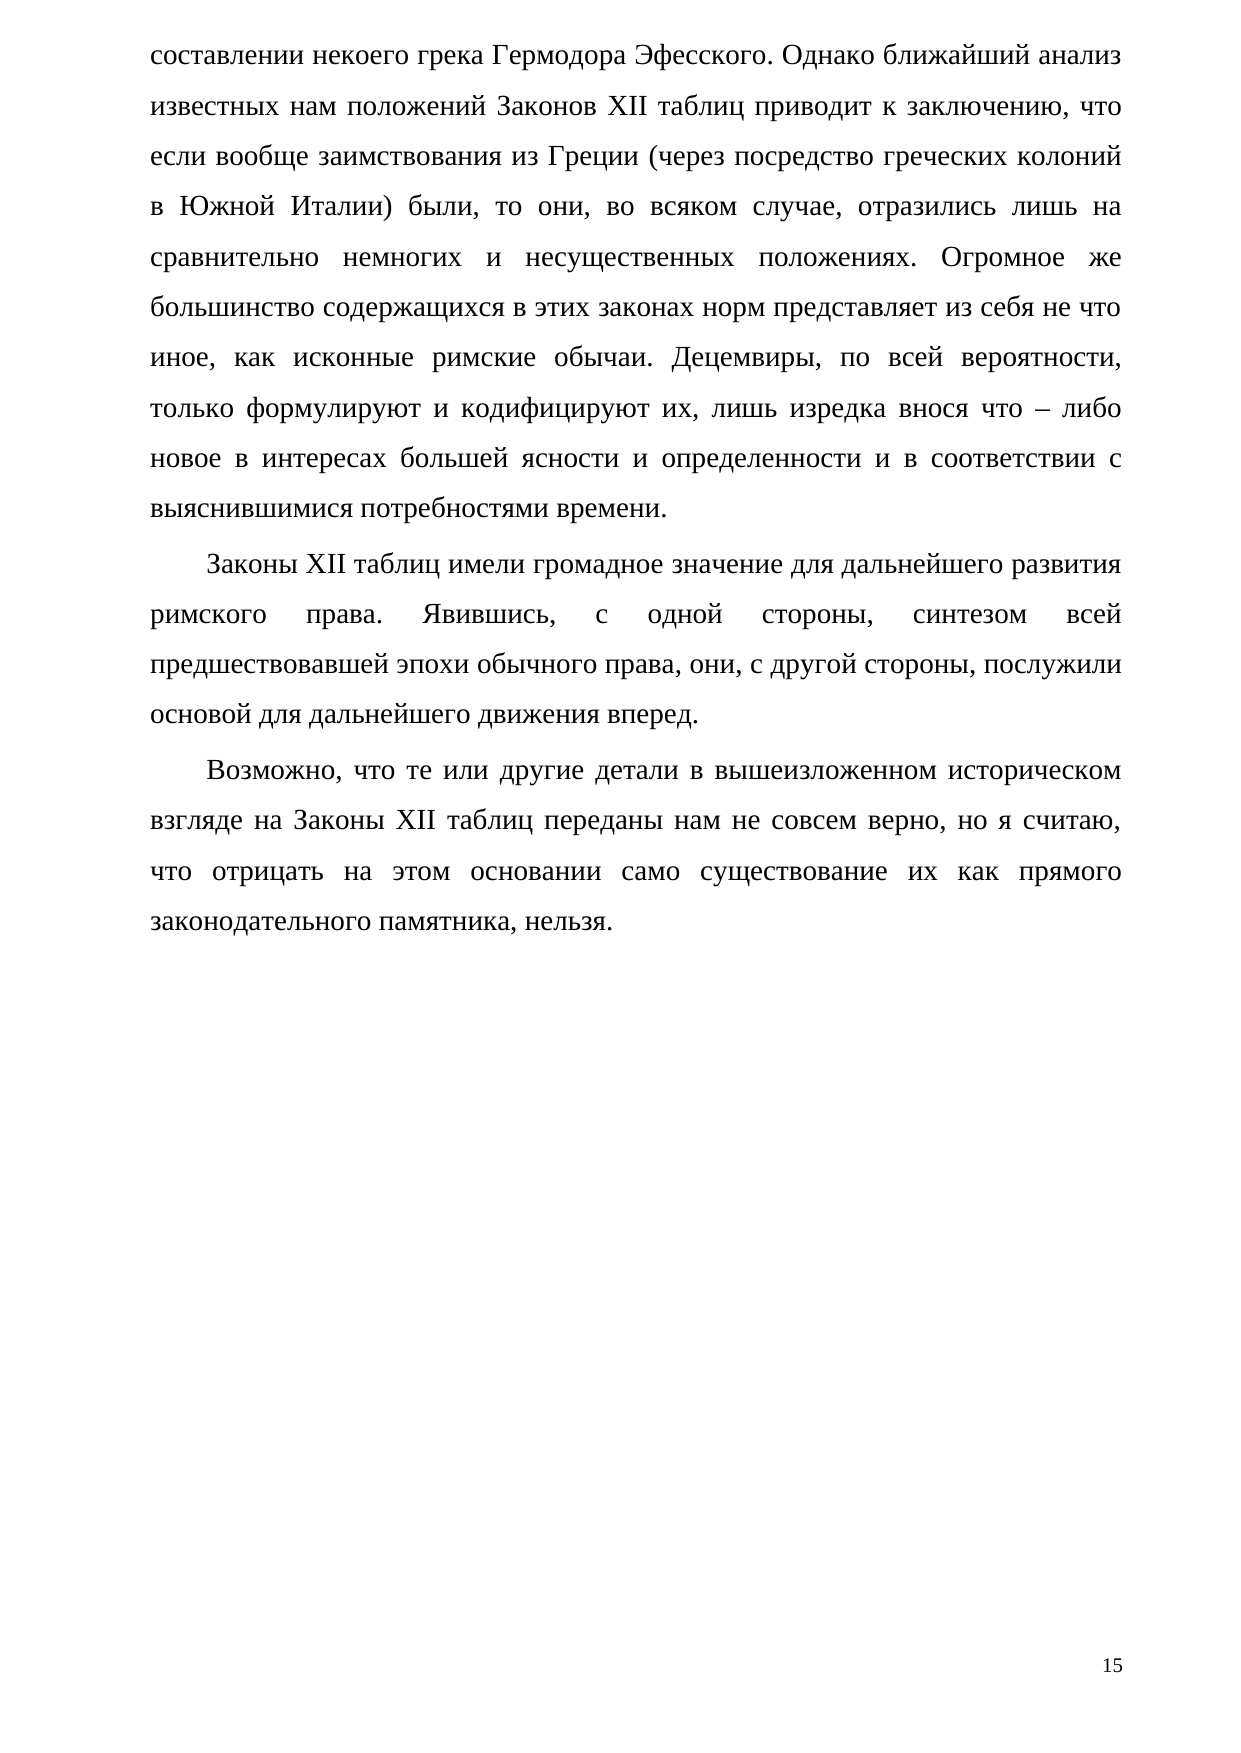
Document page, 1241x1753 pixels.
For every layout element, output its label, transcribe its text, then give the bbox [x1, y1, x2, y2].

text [150, 37, 1123, 524]
text Возможно, что те или другие детали в вышеизложенном историческом взгляде на Законы XII таблиц переданы нам не совсем верно, но я считаю, что отрицать на этом основании само существование их как прямого законодательного памятника, нельзя. [150, 752, 1123, 937]
text Законы XII таблиц имели громадное значение для дальнейшего развития римского права. Явившись, с одной стороны, синтезом всей предшествовавшей эпохи обычного права, они, с другой стороны, послужили основой для дальнейшего движения вперед. [150, 546, 1123, 730]
